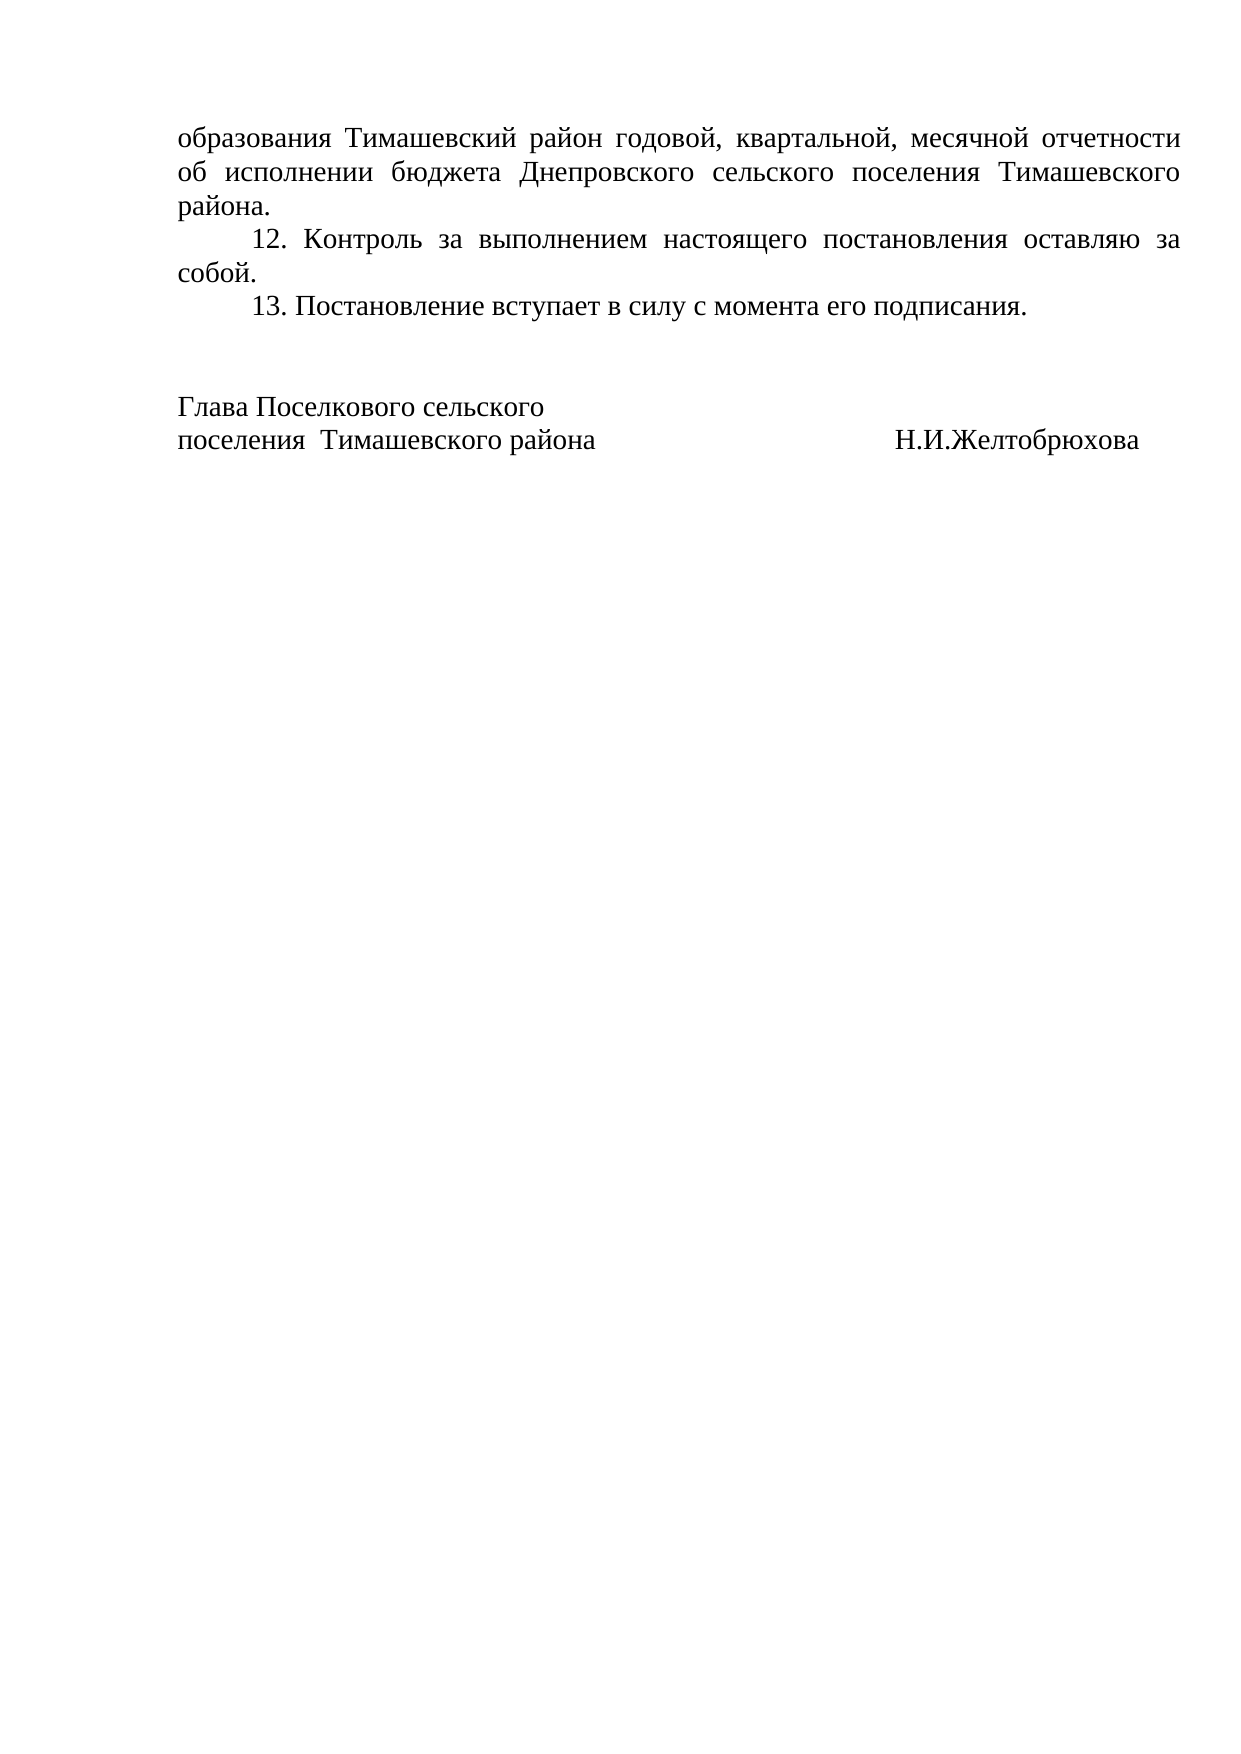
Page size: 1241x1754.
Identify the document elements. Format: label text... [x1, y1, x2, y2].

text поселения Тимашевского района Н.И.Желтобрюхова [177, 422, 1181, 456]
text 13. Постановление вступает в силу с момента его подписания. [177, 288, 1181, 322]
text Глава Поселкового сельского [177, 389, 1181, 422]
text 12. Контроль за выполнением настоящего постановления оставляю за собой. [177, 221, 1181, 288]
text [177, 121, 1181, 221]
